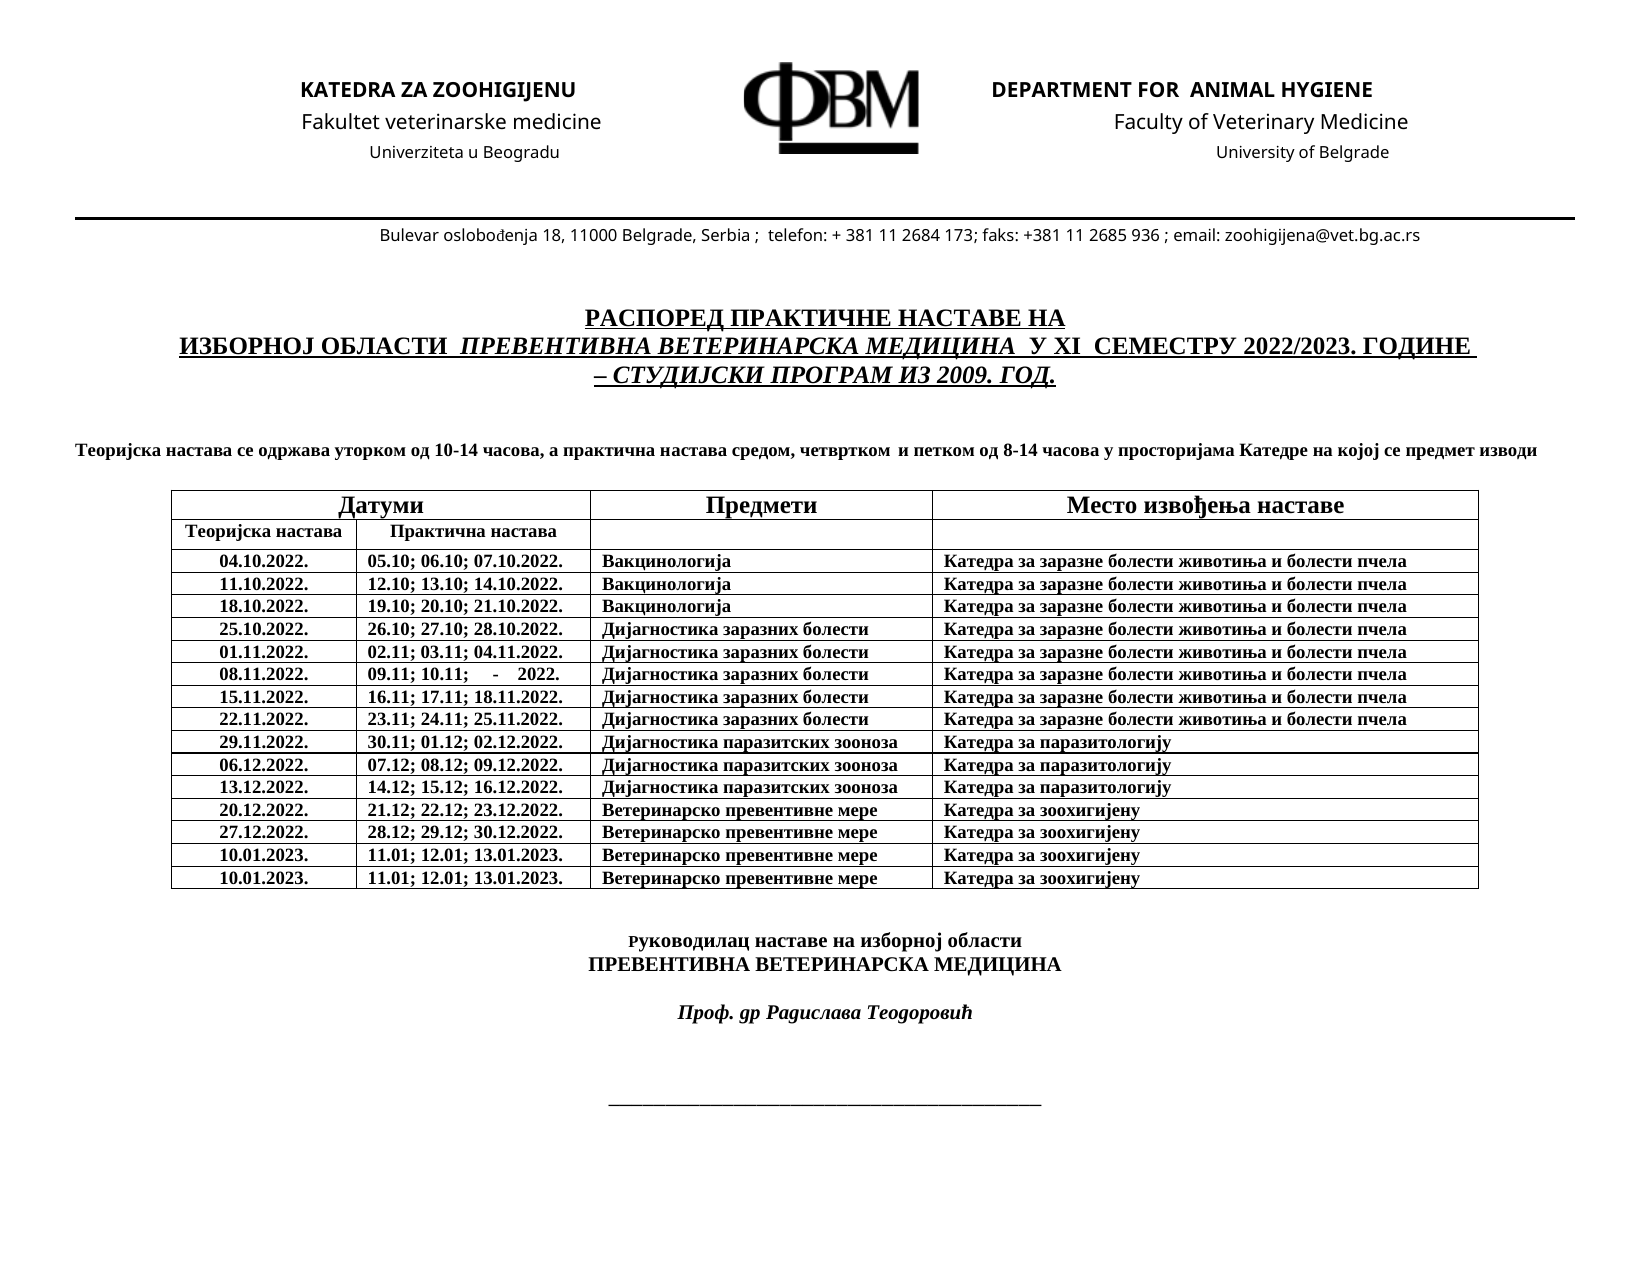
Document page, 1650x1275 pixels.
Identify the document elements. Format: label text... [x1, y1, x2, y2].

table_cell Катедра за заразне болести животиња и болести пчела [933, 641, 1478, 662]
table_cell 07.12; 08.12; 09.12.2022. [357, 754, 590, 775]
table_cell Катедра за заразне болести животиња и болести пчела [933, 573, 1478, 594]
table_cell 13.12.2022. [172, 776, 356, 798]
table_cell 14.12; 15.12; 16.12.2022. [357, 776, 590, 798]
table_header Датуми [172, 491, 590, 519]
table_cell Вакцинологија [591, 595, 932, 617]
table_cell 15.11.2022. [172, 686, 356, 707]
table_cell 22.11.2022. [172, 708, 356, 730]
text ПРЕВЕНТИВНА ВЕТЕРИНАРСКА МЕДИЦИНА [75, 952, 1575, 976]
table_cell 25.10.2022. [172, 618, 356, 639]
table_cell 28.12; 29.12; 30.12.2022. [357, 821, 590, 843]
table_cell Дијагностика паразитских зооноза [591, 754, 932, 775]
table_cell Катедра за паразитологију [933, 754, 1478, 775]
table_cell [933, 520, 1478, 549]
table_cell 29.11.2022. [172, 731, 356, 752]
table_cell Дијагностика заразних болести [591, 641, 932, 662]
table_cell Катедра за зоохигијену [933, 799, 1478, 820]
table_cell [591, 520, 932, 549]
table_cell 21.12; 22.12; 23.12.2022. [357, 799, 590, 820]
text Univerziteta u Beogradu University of Belgrade [75, 140, 1575, 163]
table_cell 08.11.2022. [172, 663, 356, 685]
table_cell 11.01; 12.01; 13.01.2023. [357, 844, 590, 866]
table_cell 23.11; 24.11; 25.11.2022. [357, 708, 590, 730]
table_header Предмети [591, 491, 932, 519]
table_cell Ветеринарско превентивне мере [591, 799, 932, 820]
table_cell Теоријска настава [172, 520, 356, 549]
table_cell 12.10; 13.10; 14.10.2022. [357, 573, 590, 594]
text Руководилац наставе на изборној области [75, 927, 1575, 952]
table_cell 30.11; 01.12; 02.12.2022. [357, 731, 590, 752]
table_cell 05.10; 06.10; 07.10.2022. [357, 550, 590, 572]
text Теоријска настава се одржава уторком од 10-14 часова, а практична настава средом, четвртком и петком од 8-14 часова у просторијама Катедре на којој се предмет изводи [75, 439, 1575, 461]
table_cell 04.10.2022. [172, 550, 356, 572]
text Проф. др Радислава Теодоровић [75, 1000, 1575, 1024]
table_cell 10.01.2023. [172, 867, 356, 888]
table_cell Ветеринарско превентивне мере [591, 821, 932, 843]
table_header Место извођења наставе [933, 491, 1478, 519]
table_cell Дијагностика паразитских зооноза [591, 776, 932, 798]
text KATEDRA ZA ZOOHIGIJENU DEPARTMENT FOR ANIMAL HYGIENE [169, 75, 743, 103]
table_cell 11.10.2022. [172, 573, 356, 594]
text Распоред прAКТИЧНЕ НАСТАВЕ на [75, 303, 1575, 331]
text Bulevar oslobođenja 18, 11000 Belgrade, Serbia ; telefon: + 381 11 2684 173; faks: +381 11 2685 936 ; email: zoohigijena@vet.bg.ac.rs [300, 223, 1575, 246]
table_cell Дијагностика паразитских зооноза [591, 731, 932, 752]
table_cell 26.10; 27.10; 28.10.2022. [357, 618, 590, 639]
table_cell Катедра за заразне болести животиња и болести пчела [933, 686, 1478, 707]
table_cell Ветеринарско превентивне мере [591, 867, 932, 888]
table_cell Катедра за заразне болести животиња и болести пчела [933, 708, 1478, 730]
table_cell Катедра за зоохигијену [933, 867, 1478, 888]
table_cell 01.11.2022. [172, 641, 356, 662]
table_cell 11.01; 12.01; 13.01.2023. [357, 867, 590, 888]
table_cell 02.11; 03.11; 04.11.2022. [357, 641, 590, 662]
text ______________________________________ [75, 1081, 1575, 1109]
text KATEDRA ZA ZOOHIGIJENU DEPARTMENT FOR ANIMAL HYGIENE [929, 75, 1575, 103]
table_cell 16.11; 17.11; 18.11.2022. [357, 686, 590, 707]
table_cell Катедра за паразитологију [933, 776, 1478, 798]
text – СТУДИЈСКИ ПРОГРАМ ИЗ 2009. ГОД. [75, 360, 1575, 389]
table_cell Дијагностика заразних болести [591, 708, 932, 730]
table_cell 20.12.2022. [172, 799, 356, 820]
table_cell Катедра за зоохигијену [933, 844, 1478, 866]
table_cell Практична настава [357, 520, 590, 549]
table_cell 27.12.2022. [172, 821, 356, 843]
table_cell Ветеринарско превентивне мере [591, 844, 932, 866]
table_cell Вакцинологија [591, 573, 932, 594]
text Fakultet veterinarske medicine Faculty of Veterinary Medicine [929, 108, 1575, 136]
table_cell Катедра за зоохигијену [933, 821, 1478, 843]
text Fakultet veterinarske medicine Faculty of Veterinary Medicine [75, 108, 743, 136]
table_cell Катедра за паразитологију [933, 731, 1478, 752]
table_cell Катедра за заразне болести животиња и болести пчела [933, 595, 1478, 617]
table_cell Катедра за заразне болести животиња и болести пчела [933, 663, 1478, 685]
table_cell 10.01.2023. [172, 844, 356, 866]
table_cell Дијагностика заразних болести [591, 686, 932, 707]
table_cell 18.10.2022. [172, 595, 356, 617]
table_cell Катедра за заразне болести животиња и болести пчела [933, 550, 1478, 572]
table_cell Дијагностика заразних болести [591, 663, 932, 685]
table_cell Вакцинологија [591, 550, 932, 572]
table_cell 19.10; 20.10; 21.10.2022. [357, 595, 590, 617]
table_cell 09.11; 10.11; - 2022. [357, 663, 590, 685]
table_cell 06.12.2022. [172, 754, 356, 775]
table_cell Дијагностика заразних болести [591, 618, 932, 639]
text ИЗБОРНОЈ ОБЛАСТИ ПРЕВЕНТИВНА ВЕТЕРИНАРСКА МЕДИЦИНА у XI Семестру 2022/2023. ГОДИНЕ [75, 331, 1575, 360]
table_cell Катедра за заразне болести животиња и болести пчела [933, 618, 1478, 639]
